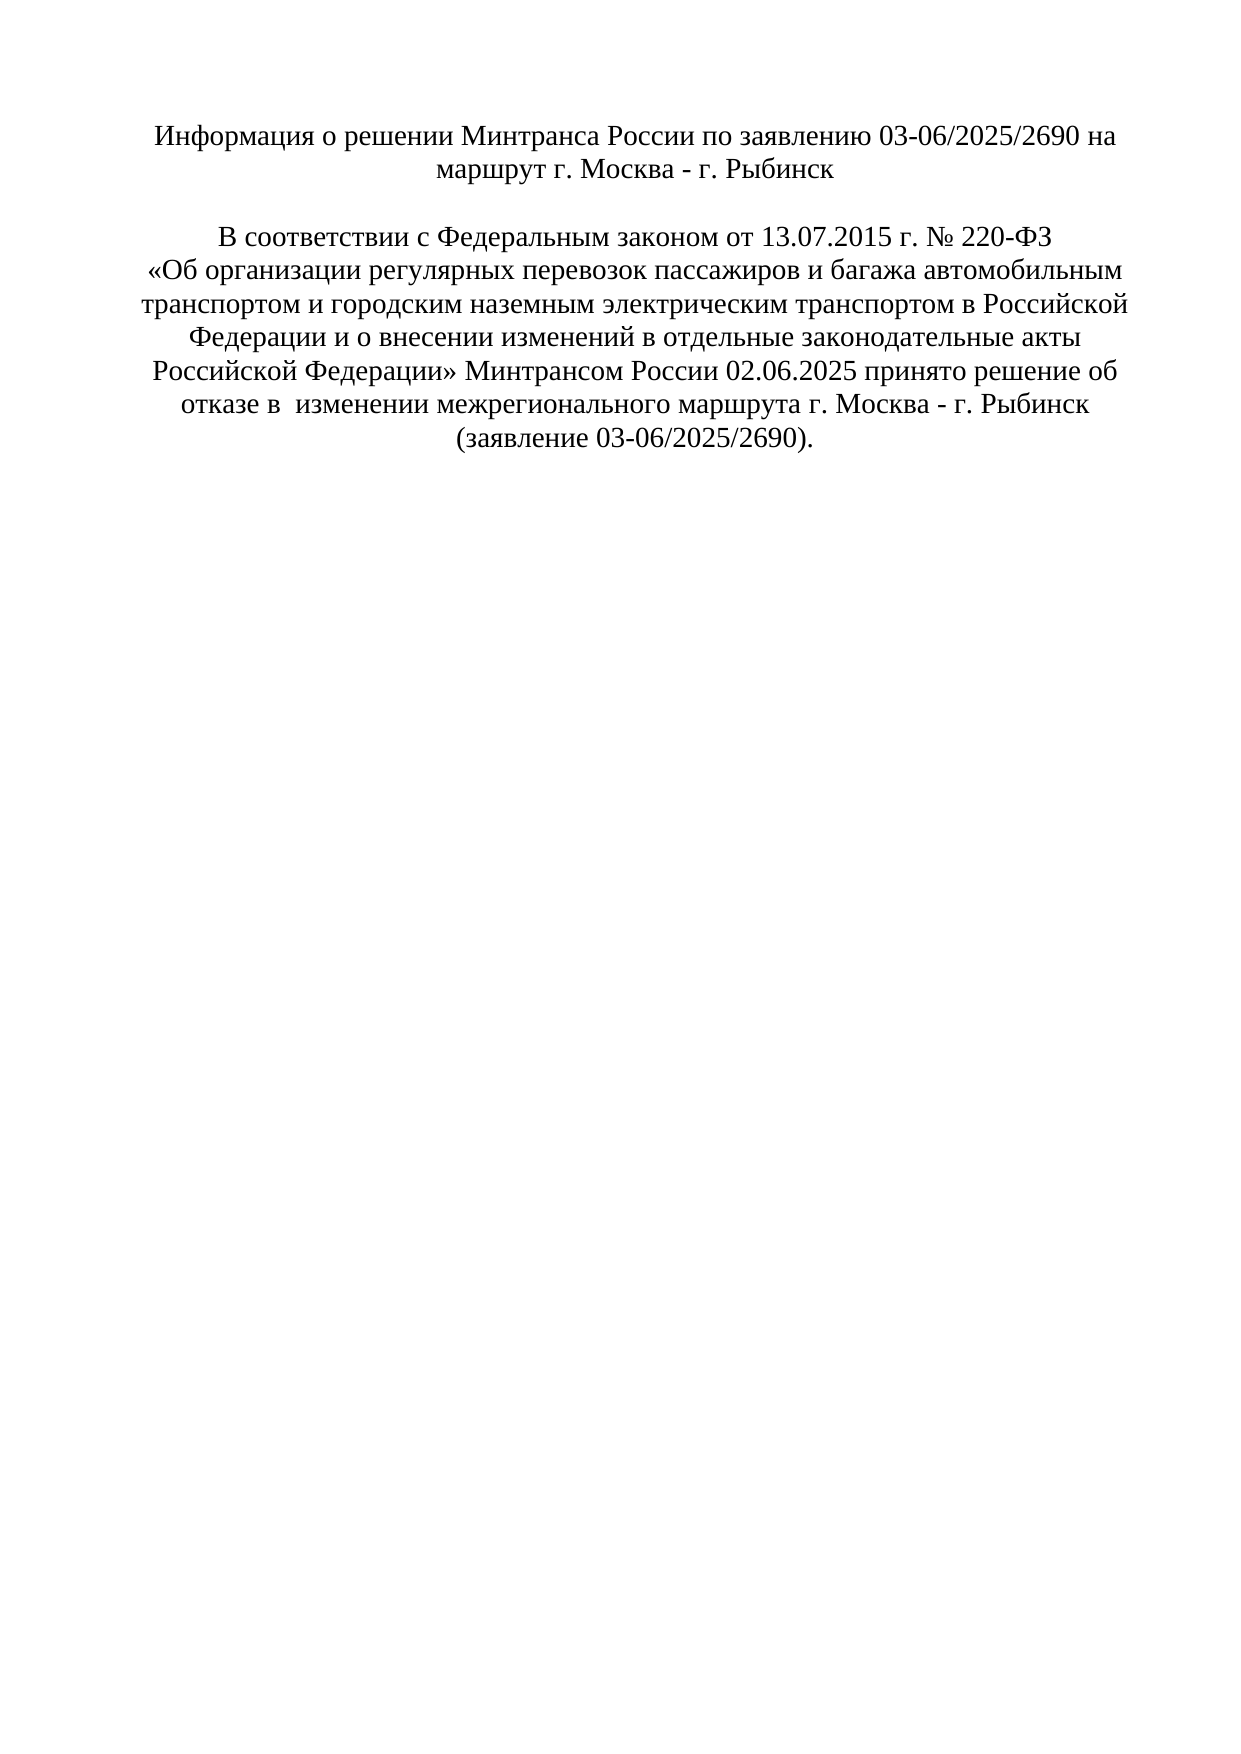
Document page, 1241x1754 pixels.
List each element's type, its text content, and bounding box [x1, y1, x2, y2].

text Информация о решении Минтранса России по заявлению 03-06/2025/2690 на маршрут г. Москва - г. Рыбинск [118, 118, 1152, 185]
text В соответствии с Федеральным законом от 13.07.2015 г. № 220-ФЗ «Об организации регулярных перевозок пассажиров и багажа автомобильным транспортом и городским наземным электрическим транспортом в Российской Федерации и о внесении изменений в отдельные законодательные акты Российской Федерации» Минтрансом России 02.06.2025 принято решение об отказе в изменении межрегионального маршрута г. Москва - г. Рыбинск (заявление 03-06/2025/2690). [118, 219, 1152, 453]
